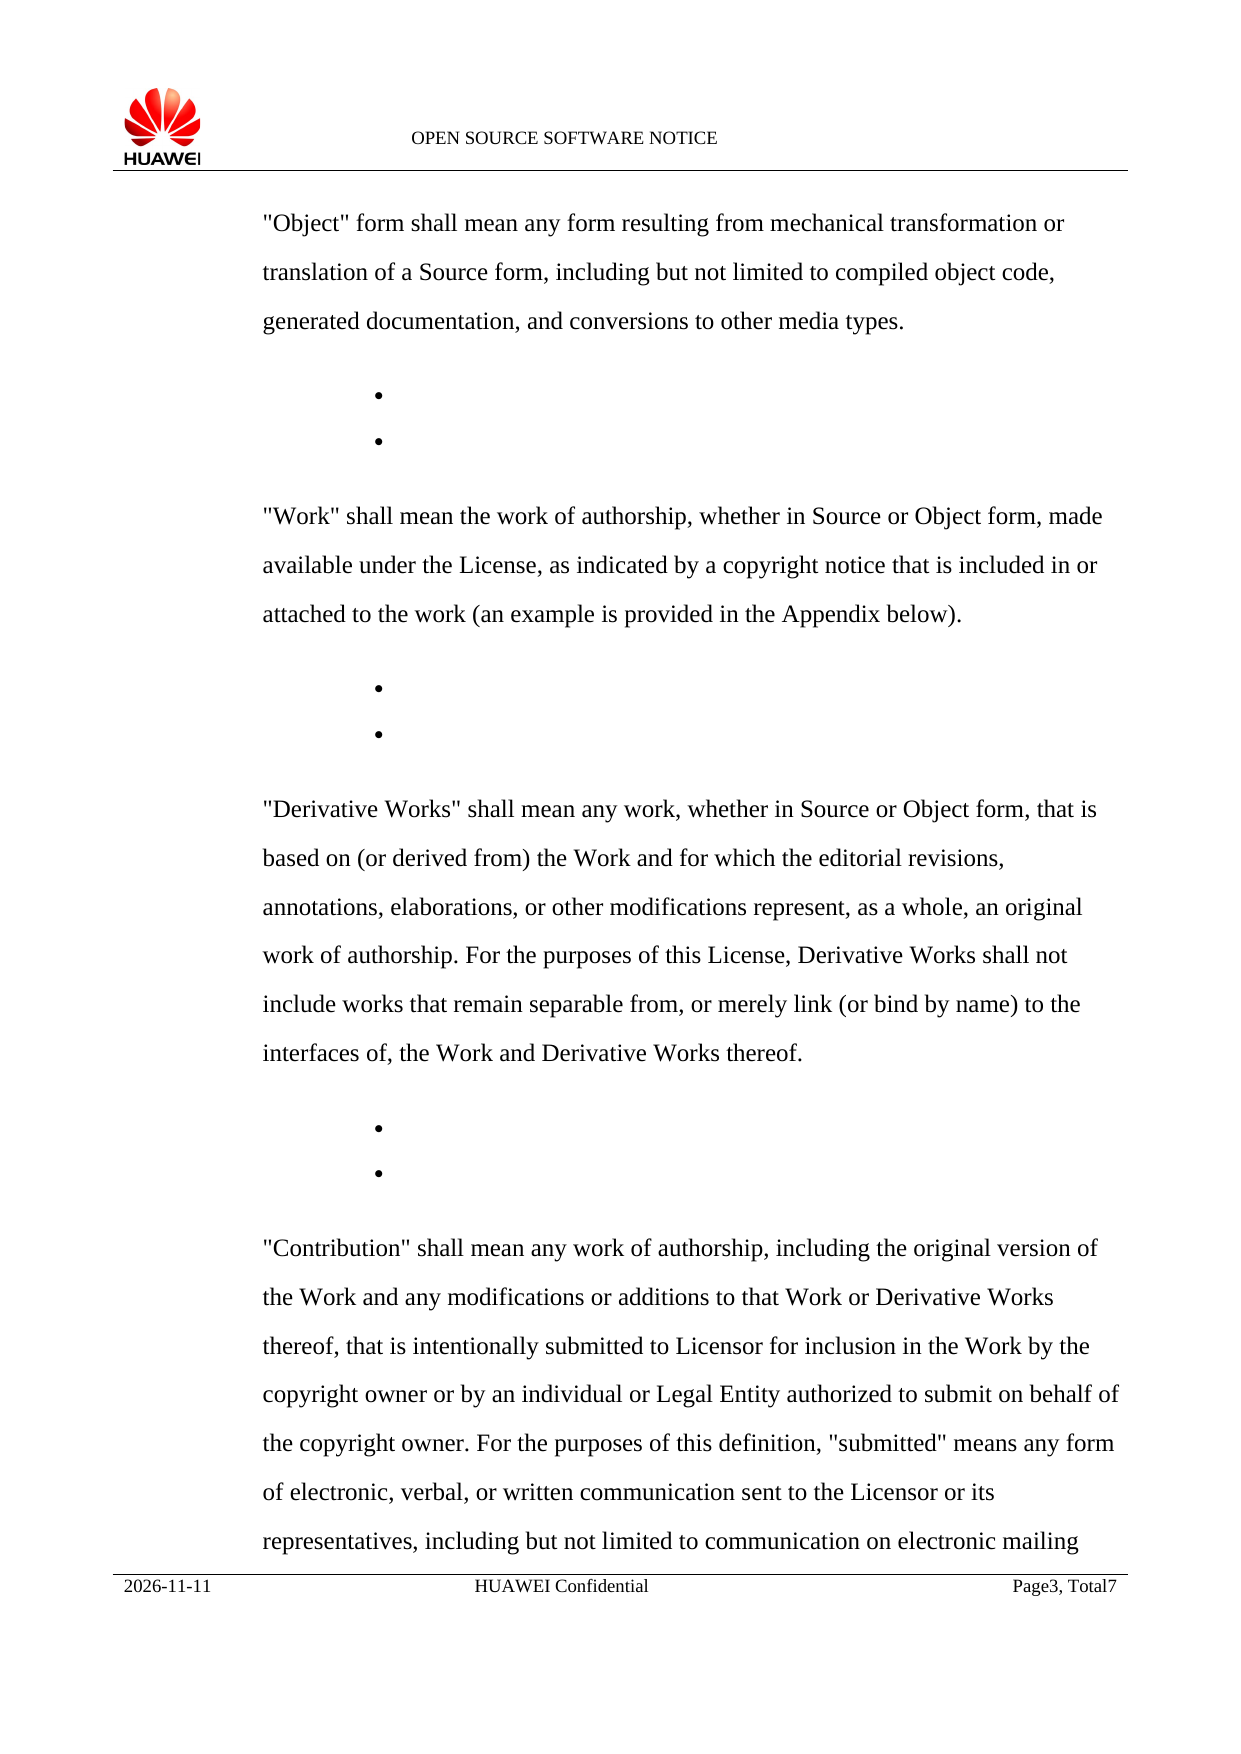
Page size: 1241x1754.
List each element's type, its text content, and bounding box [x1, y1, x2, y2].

text "Work" shall mean the work of authorship, whether in Source or Object form, made available under the License, as indicated by a copyright notice that is included in or attached to the work (an example is provided in the Appendix below). [262, 499, 1128, 629]
text "Object" form shall mean any form resulting from mechanical transformation or translation of a Source form, including but not limited to compiled object code, generated documentation, and conversions to other media types. [262, 206, 1128, 336]
picture [124, 88, 201, 165]
text "Derivative Works" shall mean any work, whether in Source or Object form, that is based on (or derived from) the Work and for which the editorial revisions, annotations, elaborations, or other modifications represent, as a whole, an original work of authorship. For the purposes of this License, Derivative Works shall not include works that remain separable from, or merely link (or bind by name) to the interfaces of, the Work and Derivative Works thereof. [262, 792, 1128, 1068]
